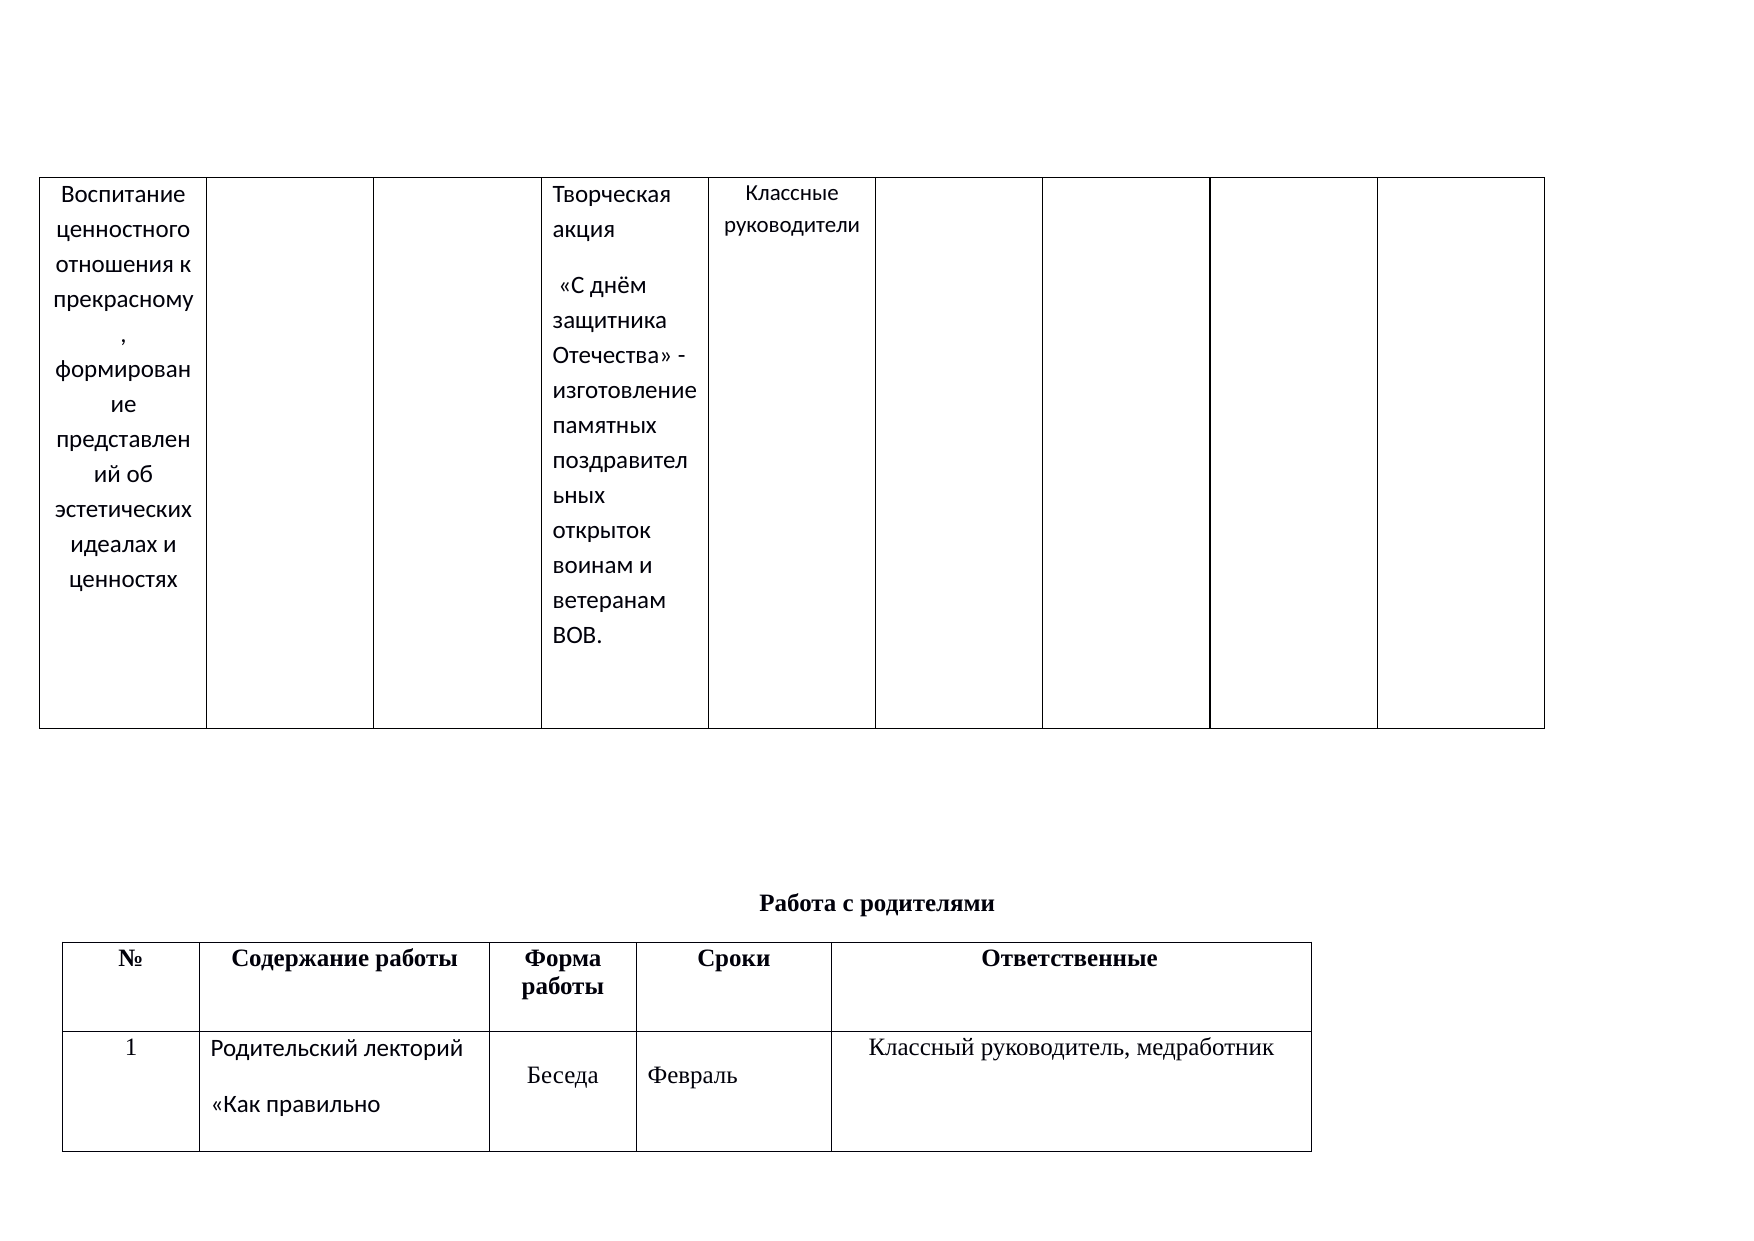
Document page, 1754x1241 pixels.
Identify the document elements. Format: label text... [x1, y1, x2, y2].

table_cell [1211, 178, 1377, 728]
table_cell 1 [63, 1032, 199, 1151]
table_header Ответственные [832, 943, 1311, 1031]
table_header Содержание работы [200, 943, 489, 1031]
table_header № [63, 943, 199, 1031]
table_cell Творческая акция «С днём защитника Отечества» - изготовление памятных поздравительных открыток воинам и ветеранам ВОВ. [542, 178, 708, 728]
table_header Сроки [637, 943, 831, 1031]
table_cell [1378, 178, 1544, 728]
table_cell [832, 1032, 1311, 1151]
text Работа с родителями [118, 888, 1636, 916]
table_cell Воспитание ценностного отношения к прекрасному, формирование представлений об эстетических идеалах и ценностях [40, 178, 206, 728]
table_header Форма работы [490, 943, 636, 1031]
table_cell [374, 178, 541, 728]
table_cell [200, 1032, 489, 1151]
table_cell Февраль [637, 1032, 831, 1151]
table_cell [207, 178, 373, 728]
table_cell Классные руководители [709, 178, 875, 728]
table_cell [1043, 178, 1209, 728]
table_cell Беседа [490, 1032, 636, 1151]
table_cell [876, 178, 1042, 728]
